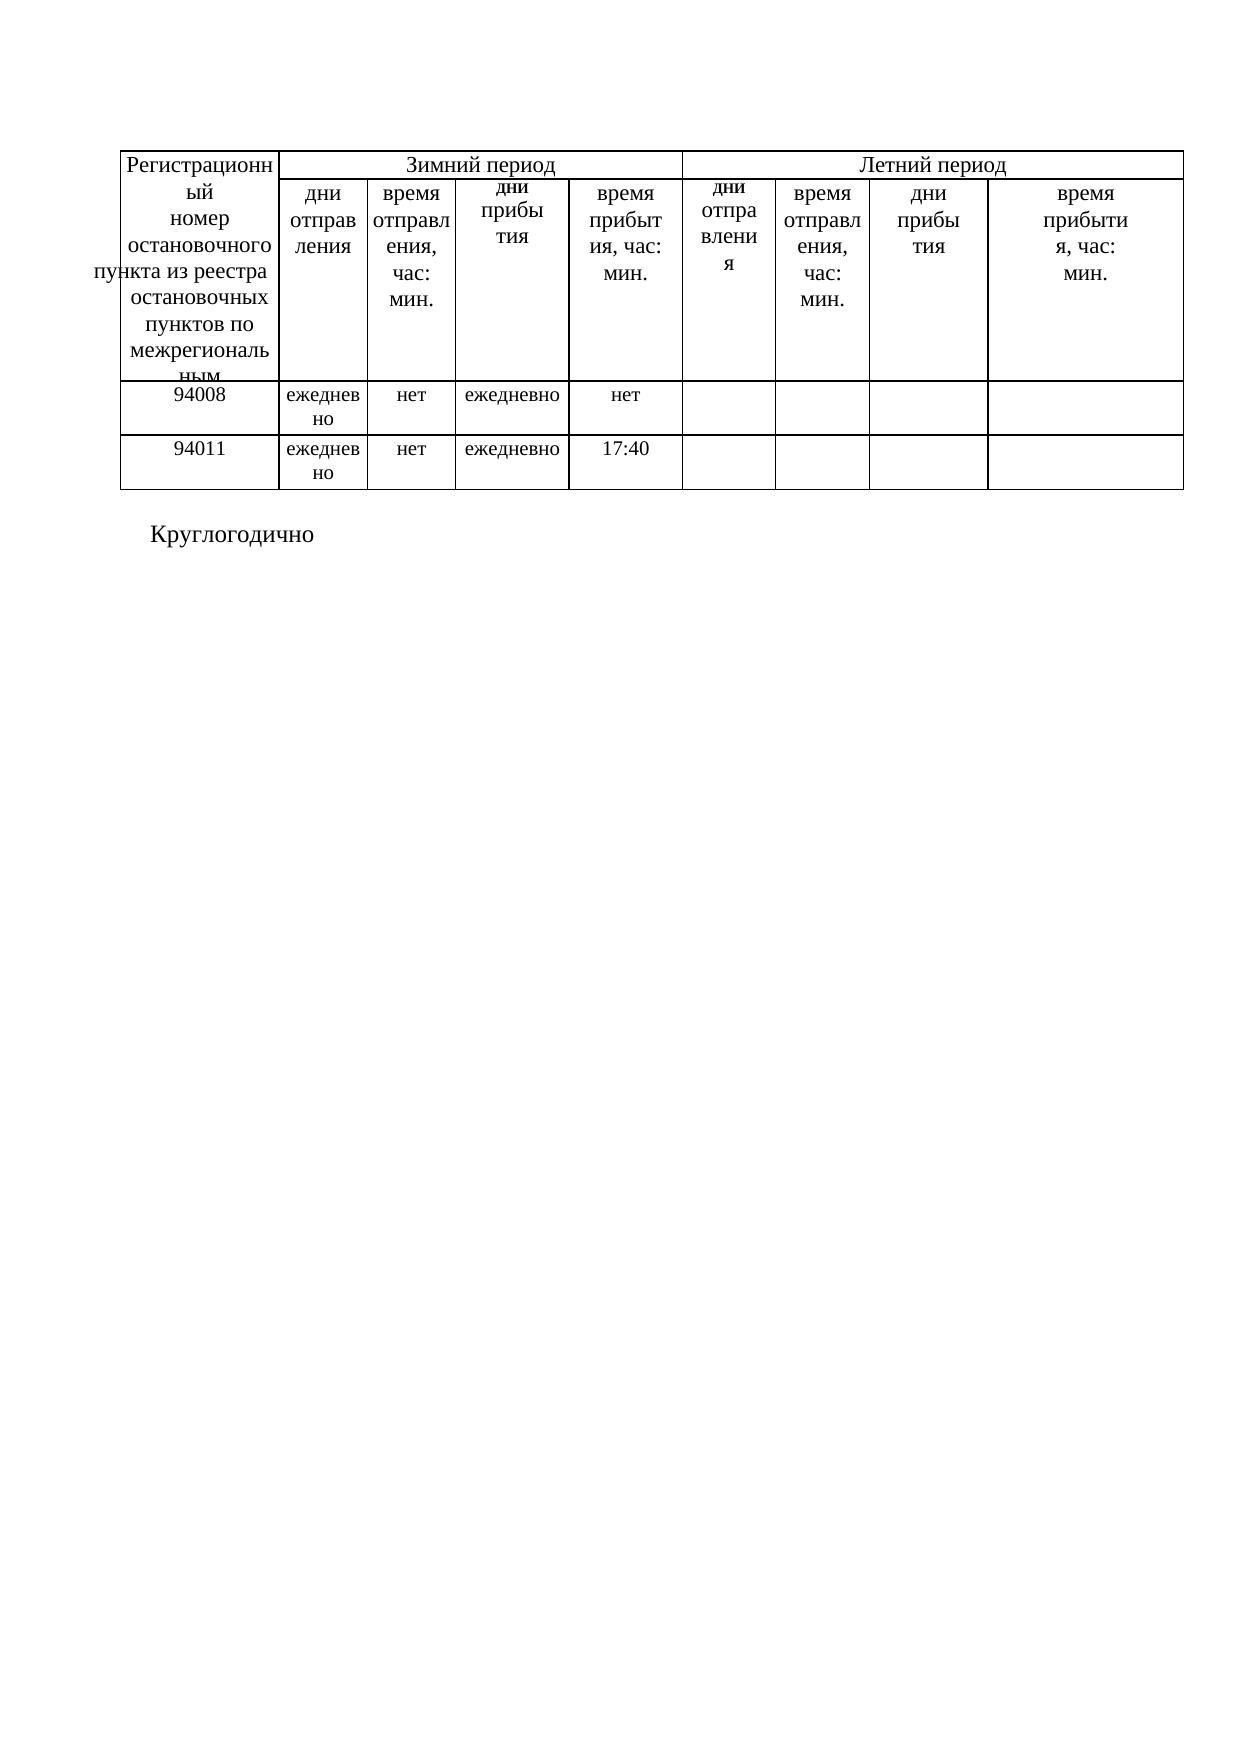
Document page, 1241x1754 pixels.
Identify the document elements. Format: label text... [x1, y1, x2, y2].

table_cell [776, 382, 869, 434]
table_cell дни прибы тия [870, 180, 987, 380]
table_header Летний период [683, 152, 1183, 178]
table_cell время отправл ения, час: мин. [776, 180, 869, 380]
table_cell [989, 382, 1183, 434]
table_header Зимний период [280, 152, 682, 178]
table_cell нет [368, 382, 455, 434]
table_cell [776, 436, 869, 489]
table_cell время прибыти я, час: мин. [989, 180, 1183, 380]
table_cell ДНИ отпра влени я [683, 180, 775, 380]
table_cell дни отправ ления [280, 180, 367, 380]
table_cell [870, 382, 987, 434]
table_cell ДНИ прибы тия [456, 180, 568, 380]
table_cell ежедневно [280, 436, 367, 489]
table_cell [989, 436, 1183, 489]
table_cell нет [570, 382, 682, 434]
table_cell [683, 382, 775, 434]
table_cell нет [368, 436, 455, 489]
table_cell [683, 436, 775, 489]
table_cell 94011 [121, 436, 278, 489]
table_cell 94008 [121, 382, 278, 434]
table_cell время отправл ения, час: мин. [368, 180, 455, 380]
table_cell ежедневно [456, 382, 568, 434]
text Круглогодично [150, 519, 1090, 548]
table_cell [870, 436, 987, 489]
table_cell ежедневно [456, 436, 568, 489]
table_cell время прибыт ия, час: мин. [570, 180, 682, 380]
table_header Регистрационный номер остановочного пункта из реестра остановочных пунктов по межрегиональным маршрутам регулярных перевозок [121, 152, 278, 380]
table_cell ежедневно [280, 382, 367, 434]
table_cell 17:40 [570, 436, 682, 489]
